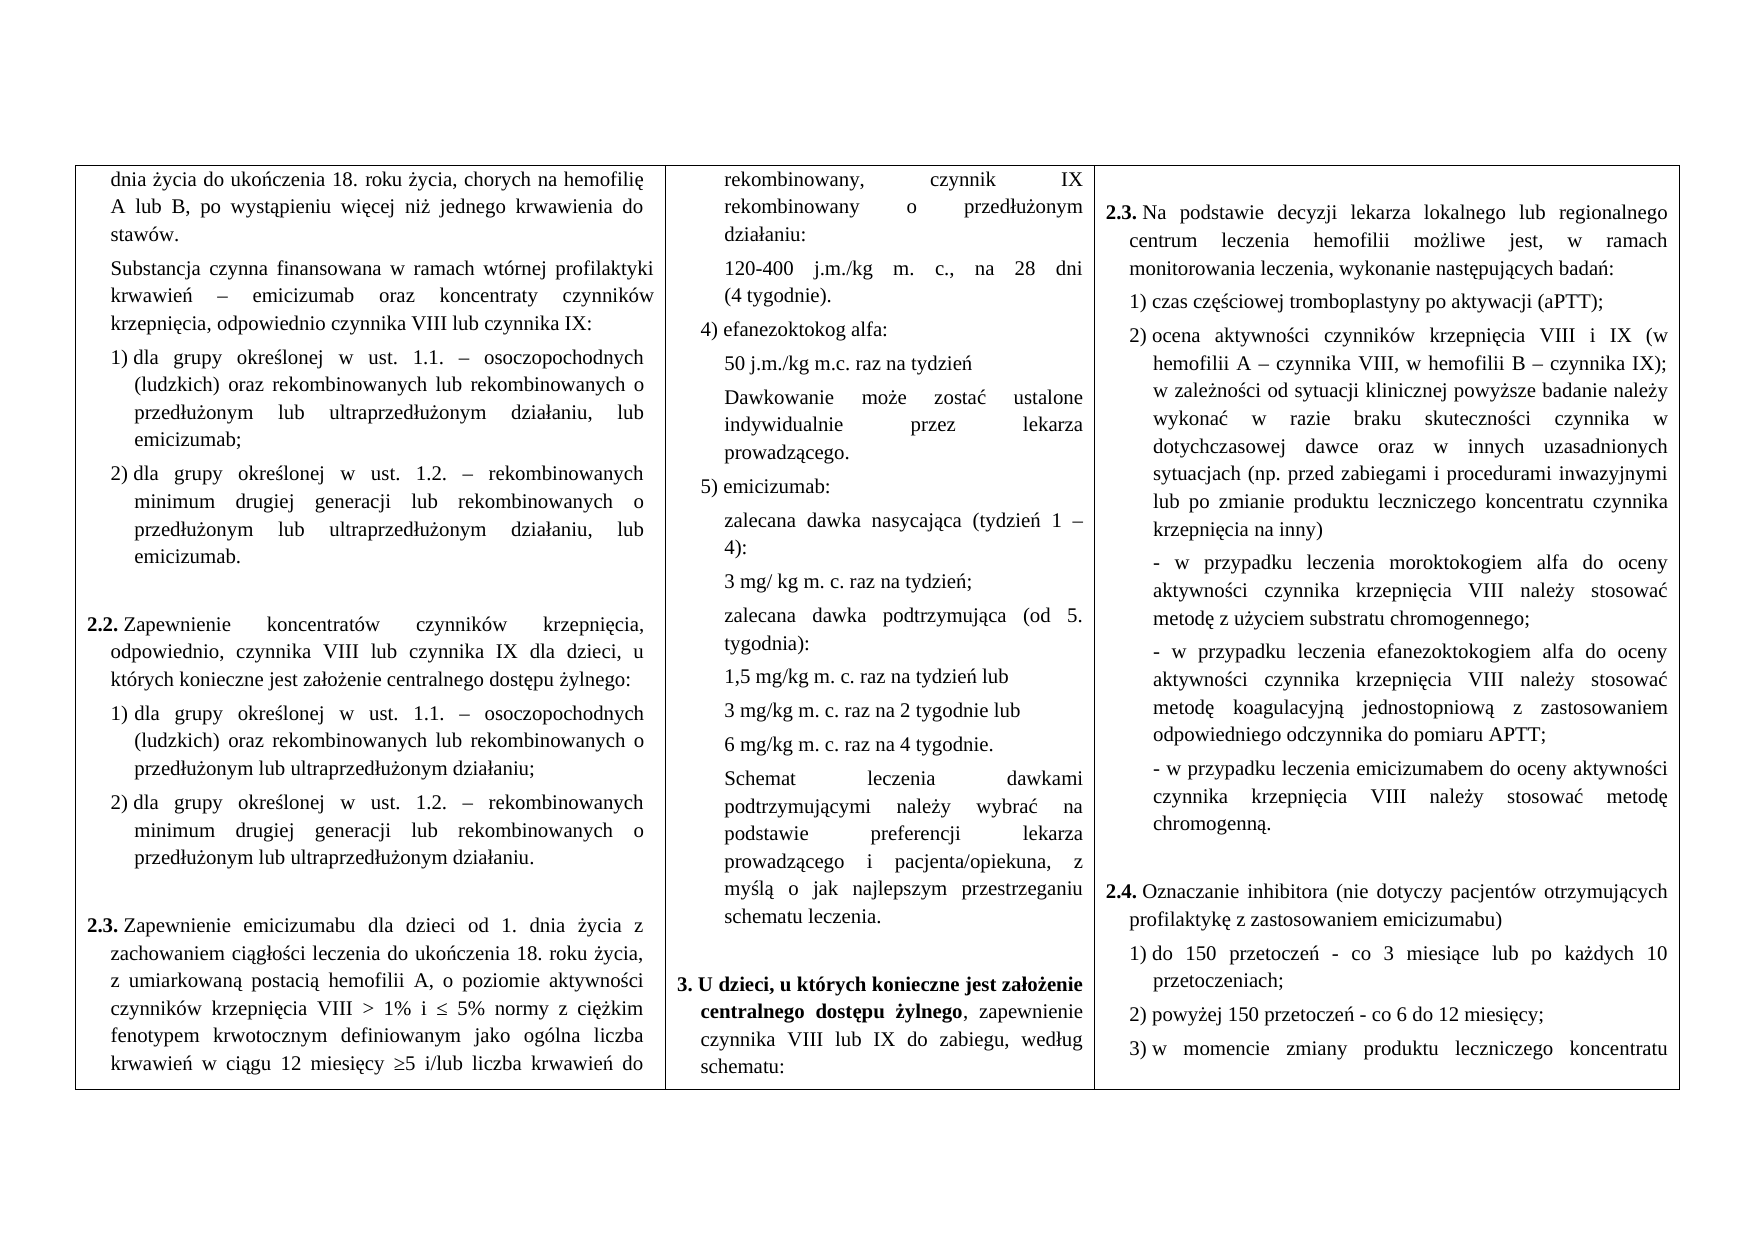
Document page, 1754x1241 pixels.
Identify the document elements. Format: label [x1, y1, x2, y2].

table_cell [76, 166, 665, 1089]
table_cell [666, 166, 1094, 1089]
table_cell [1095, 166, 1679, 1089]
